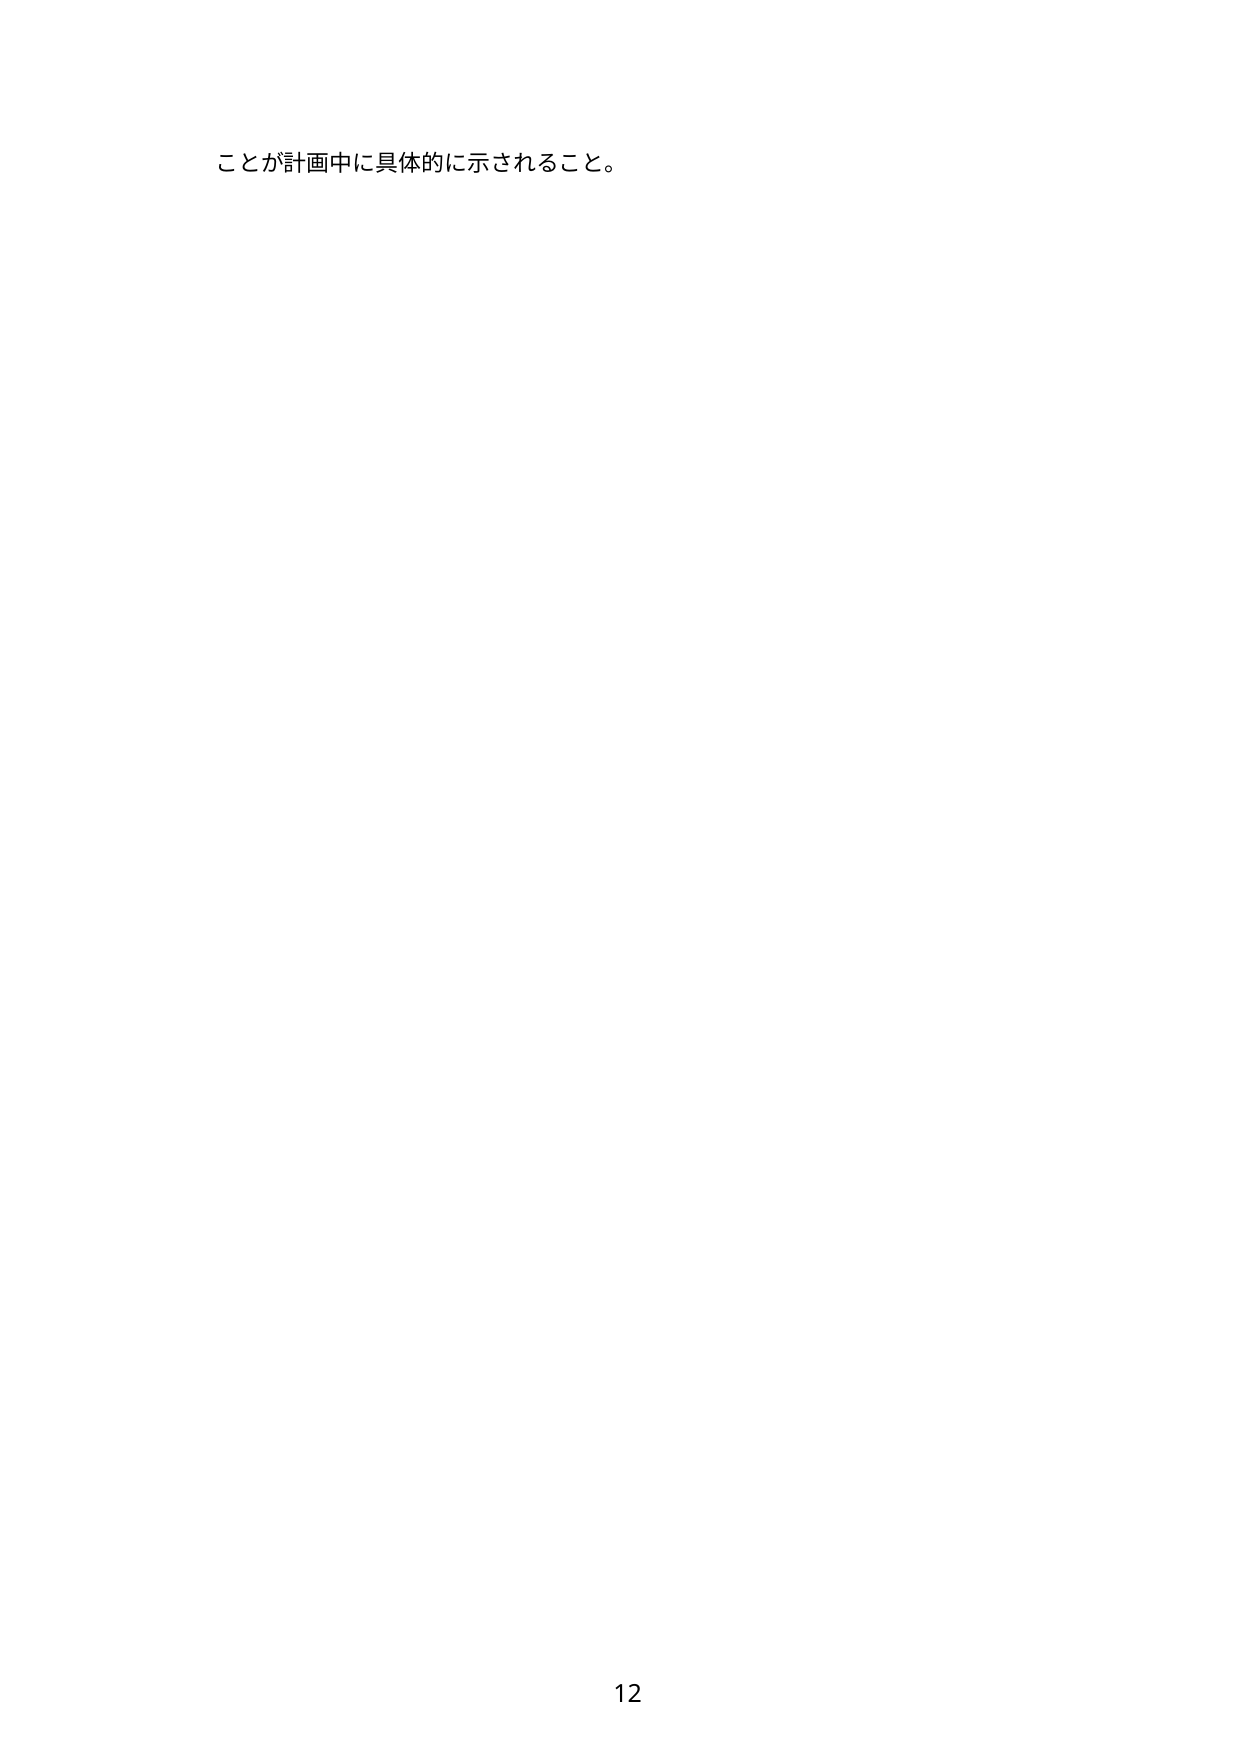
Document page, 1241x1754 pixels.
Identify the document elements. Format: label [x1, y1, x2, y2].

text [148, 144, 1107, 179]
